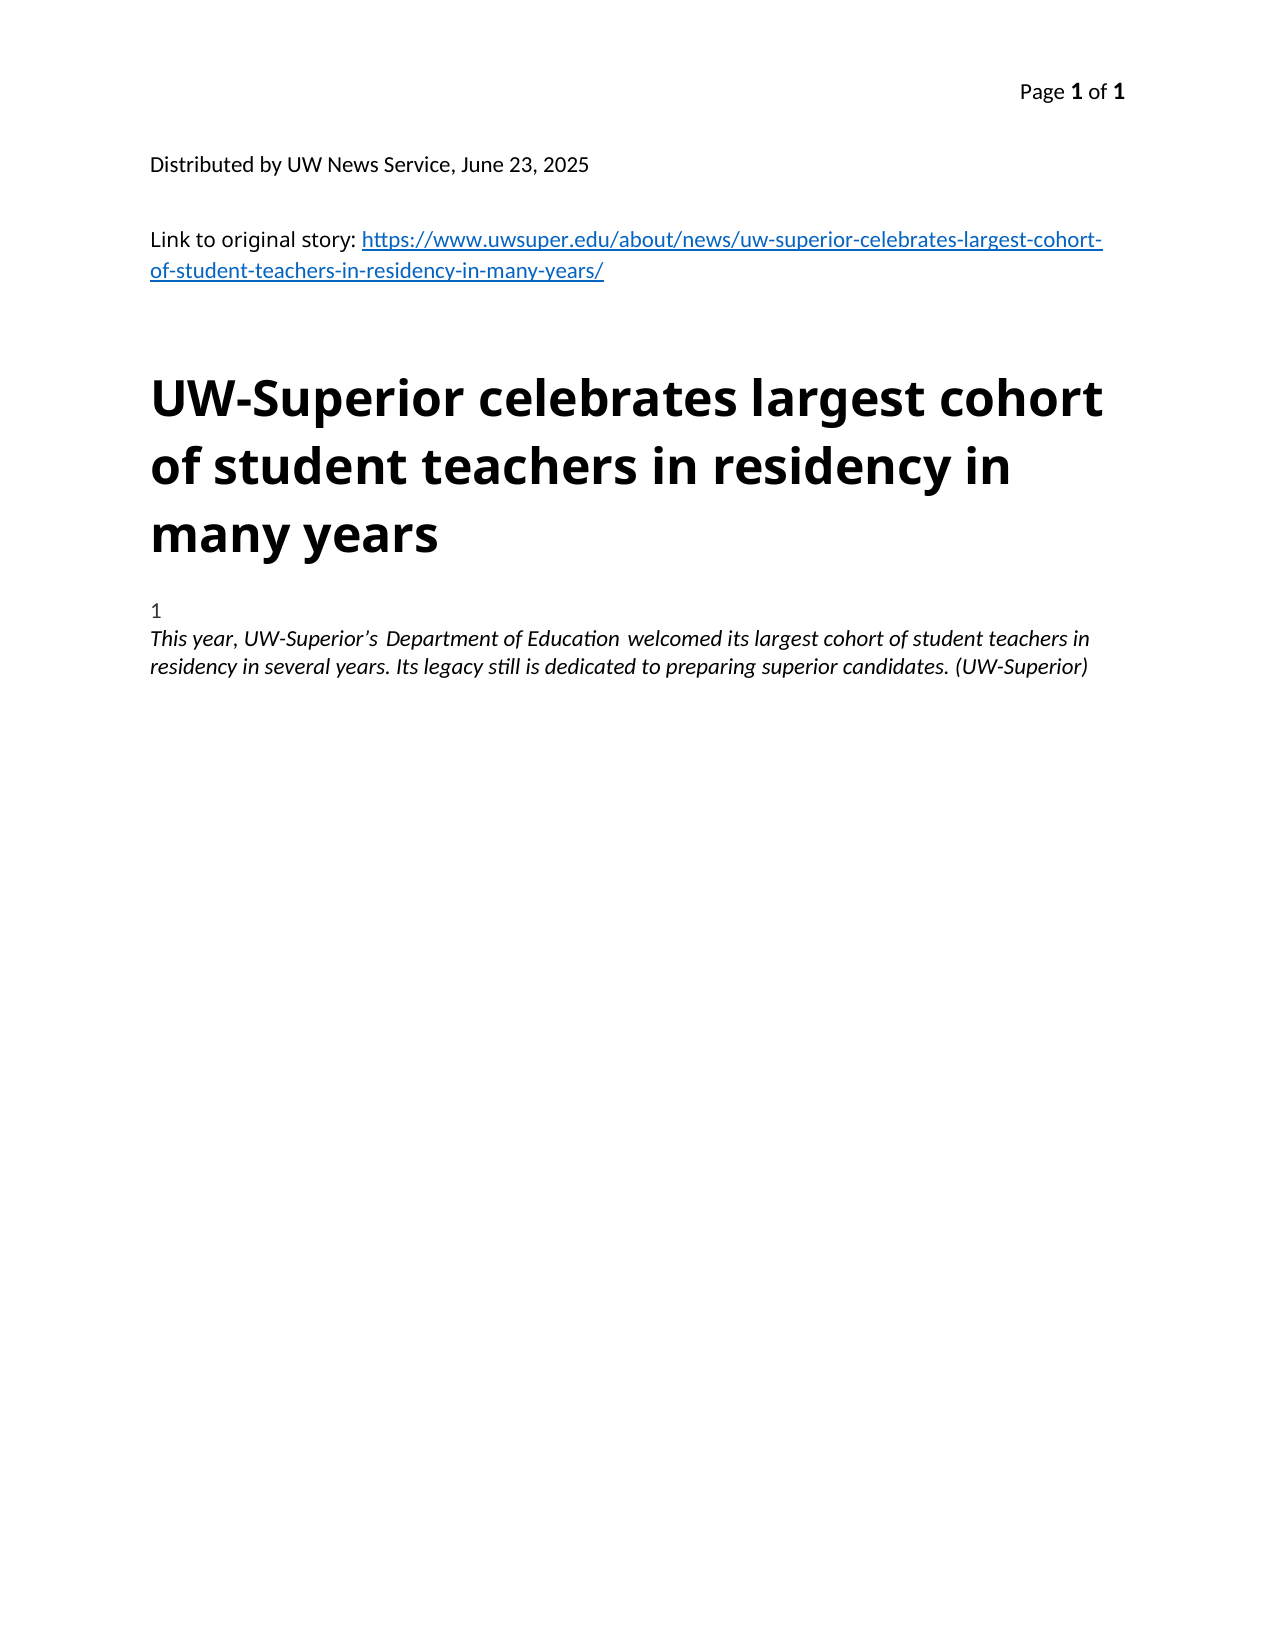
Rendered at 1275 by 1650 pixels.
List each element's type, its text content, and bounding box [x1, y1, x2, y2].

text Distributed by UW News Service, June 23, 2025 [150, 150, 1125, 178]
text UW-Superior celebrates largest cohort of student teachers in residency in many years [150, 363, 1125, 567]
text 1 This year, UW-Superior’s Department of Education welcomed its largest cohort of student teachers in residency in several years. Its legacy still is dedicated to preparing superior candidates. (UW-Superior) [150, 596, 1125, 680]
text Link to original story: https://www.uwsuper.edu/about/news/uw-superior-celebrates-largest-cohort-of-student-teachers-in-residency-in-many-years/ [150, 225, 1125, 284]
